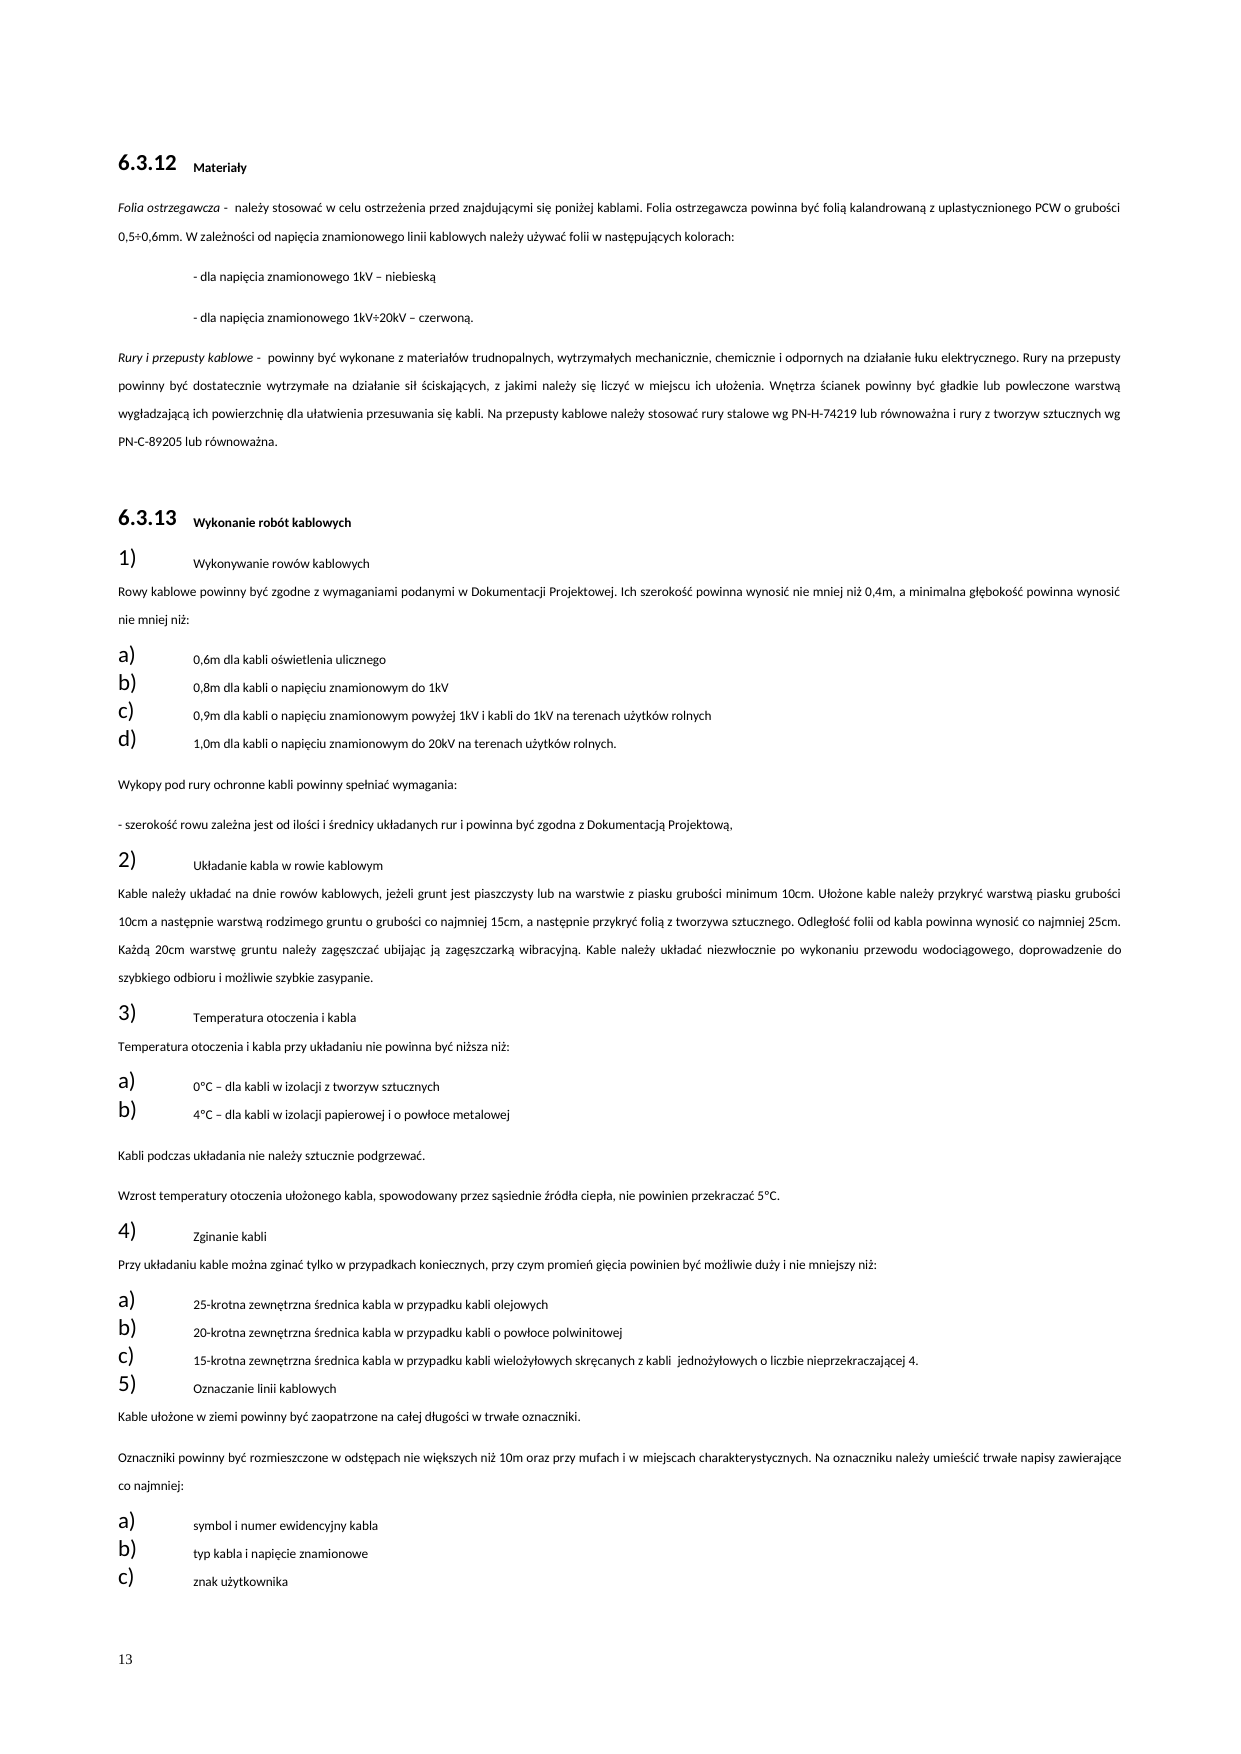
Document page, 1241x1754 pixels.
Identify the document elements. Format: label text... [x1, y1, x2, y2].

text Kable należy układać na dnie rowów kablowych, jeżeli grunt jest piaszczysty lub na warstwie z piasku grubości minimum 10cm. Ułożone kable należy przykryć warstwą piasku grubości 10cm a następnie warstwą rodzimego gruntu o grubości co najmniej 15cm, a następnie przykryć folią z tworzywa sztucznego. Odległość folii od kabla powinna wynosić co najmniej 25cm. Każdą 20cm warstwę gruntu należy zagęszczać ubijając ją zagęszczarką wibracyjną. Kable należy układać niezwłocznie po wykonaniu przewodu wodociągowego, doprowadzenie do szybkiego odbioru i możliwie szybkie zasypanie. [118, 873, 1122, 986]
text Kabli podczas układania nie należy sztucznie podgrzewać. [118, 1135, 1122, 1163]
list znak użytkownika [118, 1562, 1122, 1590]
text Temperatura otoczenia i kabla przy układaniu nie powinna być niższa niż: [118, 1026, 1122, 1054]
text Folia ostrzegawcza - należy stosować w celu ostrzeżenia przed znajdującymi się poniżej kablami. Folia ostrzegawcza powinna być folią kalandrowaną z uplastycznionego PCW o grubości 0,5÷0,6mm. W zależności od napięcia znamionowego linii kablowych należy używać folii w następujących kolorach: [118, 188, 1122, 244]
list 15-krotna zewnętrzna średnica kabla w przypadku kabli wielożyłowych skręcanych z kabli jednożyłowych o liczbie nieprzekraczającej 4. [118, 1341, 1122, 1369]
list Wykonywanie rowów kablowych [118, 543, 1122, 571]
list 1,0m dla kabli o napięciu znamionowym do 20kV na terenach użytków rolnych. [118, 724, 1122, 752]
list 25-krotna zewnętrzna średnica kabla w przypadku kabli olejowych [118, 1285, 1122, 1313]
text Przy układaniu kable można zginać tylko w przypadkach koniecznych, przy czym promień gięcia powinien być możliwie duży i nie mniejszy niż: [118, 1244, 1122, 1272]
text Oznaczniki powinny być rozmieszczone w odstępach nie większych niż 10m oraz przy mufach i w miejscach charakterystycznych. Na oznaczniku należy umieścić trwałe napisy zawierające co najmniej: [118, 1437, 1122, 1493]
list 0,8m dla kabli o napięciu znamionowym do 1kV [118, 668, 1122, 696]
list Zginanie kabli [118, 1216, 1122, 1244]
list Układanie kabla w rowie kablowym [118, 846, 1122, 873]
text Rowy kablowe powinny być zgodne z wymaganiami podanymi w Dokumentacji Projektowej. Ich szerokość powinna wynosić nie mniej niż 0,4m, a minimalna głębokość powinna wynosić nie mniej niż: [118, 571, 1122, 627]
list 4ºC – dla kabli w izolacji papierowej i o powłoce metalowej [118, 1095, 1122, 1123]
list Oznaczanie linii kablowych [118, 1369, 1122, 1397]
list 0,9m dla kabli o napięciu znamionowym powyżej 1kV i kabli do 1kV na terenach użytków rolnych [118, 696, 1122, 724]
list 0,6m dla kabli oświetlenia ulicznego [118, 640, 1122, 668]
list 0ºC – dla kabli w izolacji z tworzyw sztucznych [118, 1067, 1122, 1095]
list symbol i numer ewidencyjny kabla [118, 1506, 1122, 1534]
list 20-krotna zewnętrzna średnica kabla w przypadku kabli o powłoce polwinitowej [118, 1313, 1122, 1341]
text - szerokość rowu zależna jest od ilości i średnicy układanych rur i powinna być zgodna z Dokumentacją Projektową, [118, 805, 1122, 833]
list typ kabla i napięcie znamionowe [118, 1534, 1122, 1562]
list Wykonanie robót kablowych [118, 503, 1122, 531]
text Wykopy pod rury ochronne kabli powinny spełniać wymagania: [118, 764, 1122, 792]
text - dla napięcia znamionowego 1kV÷20kV – czerwoną. [118, 297, 1122, 325]
text Kable ułożone w ziemi powinny być zaopatrzone na całej długości w trwałe oznaczniki. [118, 1397, 1122, 1425]
text Rury i przepusty kablowe - powinny być wykonane z materiałów trudnopalnych, wytrzymałych mechanicznie, chemicznie i odpornych na działanie łuku elektrycznego. Rury na przepusty powinny być dostatecznie wytrzymałe na działanie sił ściskających, z jakimi należy się liczyć w miejscu ich ułożenia. Wnętrza ścianek powinny być gładkie lub powleczone warstwą wygładzającą ich powierzchnię dla ułatwienia przesuwania się kabli. Na przepusty kablowe należy stosować rury stalowe wg PN-H-74219 lub równoważna i rury z tworzyw sztucznych wg PN-C-89205 lub równoważna. [118, 338, 1122, 450]
text Wzrost temperatury otoczenia ułożonego kabla, spowodowany przez sąsiednie źródła ciepła, nie powinien przekraczać 5ºC. [118, 1176, 1122, 1204]
text - dla napięcia znamionowego 1kV – niebieską [118, 257, 1122, 285]
list Temperatura otoczenia i kabla [118, 998, 1122, 1026]
list Materiały [118, 148, 1122, 176]
